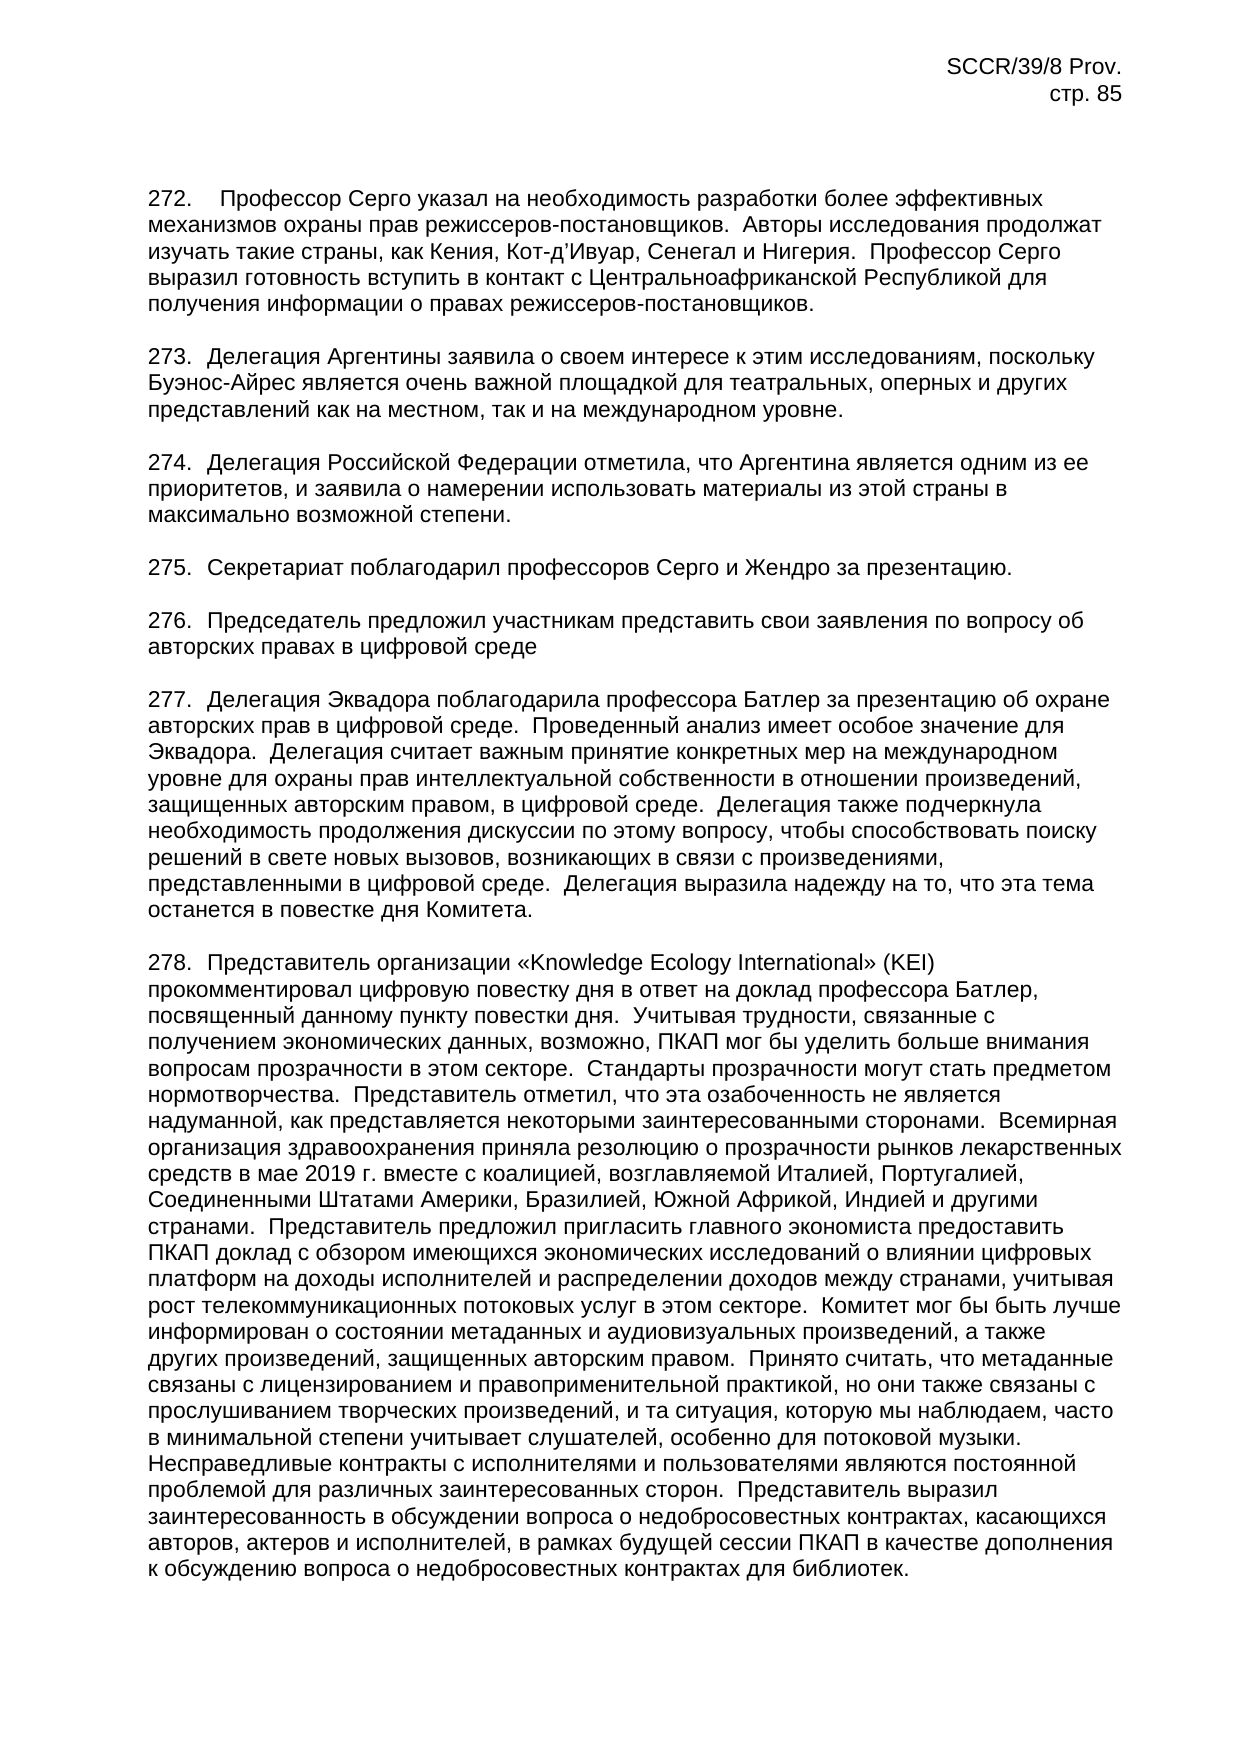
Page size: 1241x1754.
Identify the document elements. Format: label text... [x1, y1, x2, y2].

list Делегация Эквадора поблагодарила профессора Батлер за презентацию об охране авторских прав в цифровой среде. Проведенный анализ имеет особое значение для Эквадора. Делегация считает важным принятие конкретных мер на международном уровне для охраны прав интеллектуальной собственности в отношении произведений, защищенных авторским правом, в цифровой среде. Делегация также подчеркнула необходимость продолжения дискуссии по этому вопросу, чтобы способствовать поиску решений в свете новых вызовов, возникающих в связи с произведениями, представленными в цифровой среде. Делегация выразила надежду на то, что эта тема останется в повестке дня Комитета. [148, 686, 1122, 923]
list Председатель предложил участникам представить свои заявления по вопросу об авторских правах в цифровой среде [148, 607, 1122, 659]
list Профессор Серго указал на необходимость разработки более эффективных механизмов охраны прав режиссеров-постановщиков. Авторы исследования продолжат изучать такие страны, как Кения, Кот-д’Ивуар, Сенегал и Нигерия. Профессор Серго выразил готовность вступить в контакт с Центральноафриканской Республикой для получения информации о правах режиссеров-постановщиков. [148, 185, 1122, 317]
list Секретариат поблагодарил профессоров Серго и Жендро за презентацию. [148, 554, 1122, 580]
list Делегация Российской Федерации отметила, что Аргентина является одним из ее приоритетов, и заявила о намерении использовать материалы из этой страны в максимально возможной степени. [148, 448, 1122, 527]
list Представитель организации «Knowledge Ecology International» (KEI) прокомментировал цифровую повестку дня в ответ на доклад профессора Батлер, посвященный данному пункту повестки дня. Учитывая трудности, связанные с получением экономических данных, возможно, ПКАП мог бы уделить больше внимания вопросам прозрачности в этом секторе. Стандарты прозрачности могут стать предметом нормотворчества. Представитель отметил, что эта озабоченность не является надуманной, как представляется некоторыми заинтересованными сторонами. Всемирная организация здравоохранения приняла резолюцию о прозрачности рынков лекарственных средств в мае 2019 г. вместе с коалицией, возглавляемой Италией, Португалией, Соединенными Штатами Америки, Бразилией, Южной Африкой, Индией и другими странами. Представитель предложил пригласить главного экономиста предоставить ПКАП доклад с обзором имеющихся экономических исследований о влиянии цифровых платформ на доходы исполнителей и распределении доходов между странами, учитывая рост телекоммуникационных потоковых услуг в этом секторе. Комитет мог бы быть лучше информирован о состоянии метаданных и аудиовизуальных произведений, а также других произведений, защищенных авторским правом. Принято считать, что метаданные связаны с лицензированием и правоприменительной практикой, но они также связаны с прослушиванием творческих произведений, и та ситуация, которую мы наблюдаем, часто в минимальной степени учитывает слушателей, особенно для потоковой музыки. Несправедливые контракты с исполнителями и пользователями являются постоянной проблемой для различных заинтересованных сторон. Представитель выразил заинтересованность в обсуждении вопроса о недобросовестных контрактах, касающихся авторов, актеров и исполнителей, в рамках будущей сессии ПКАП в качестве дополнения к обсуждению вопроса о недобросовестных контрактах для библиотек. [148, 949, 1122, 1582]
list Делегация Аргентины заявила о своем интересе к этим исследованиям, поскольку Буэнос-Айрес является очень важной площадкой для театральных, оперных и других представлений как на местном, так и на международном уровне. [148, 343, 1122, 422]
